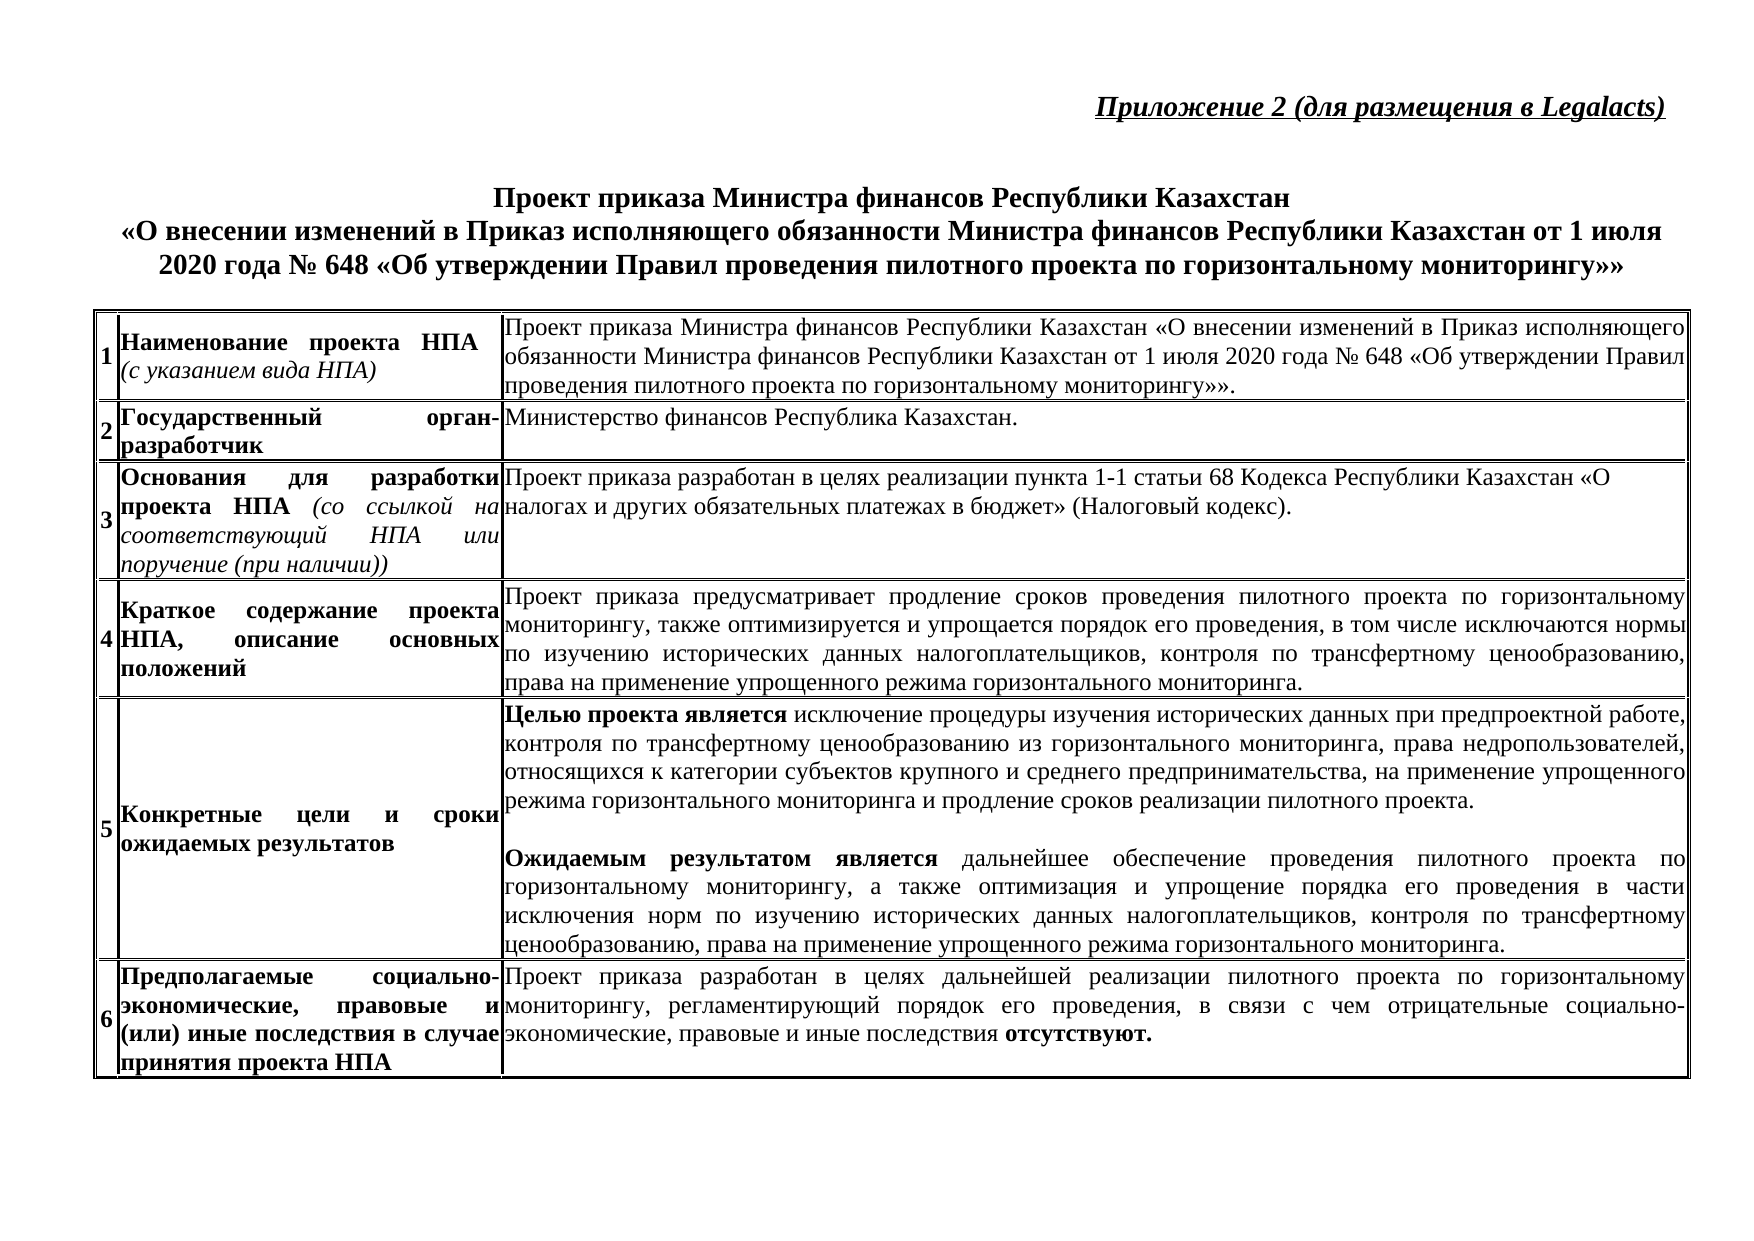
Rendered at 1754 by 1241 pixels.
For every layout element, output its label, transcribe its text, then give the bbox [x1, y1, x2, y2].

text «О внесении изменений в Приказ исполняющего обязанности Министра финансов Республики Казахстан от 1 июля 2020 года № 648 «Об утверждении Правил проведения пилотного проекта по горизонтальному мониторингу»» [118, 213, 1665, 280]
table_cell Проект приказа предусматривает продление сроков проведения пилотного проекта по горизонтальному мониторингу, также оптимизируется и упрощается порядок его проведения, в том числе исключаются нормы по изучению исторических данных налогоплательщиков, контроля по трансфертному ценообразованию, права на применение упрощенного режима горизонтального мониторинга. [504, 578, 1688, 696]
table_cell Государственный орган-разработчик [120, 402, 501, 459]
table_cell 2 [97, 399, 117, 459]
table_cell Конкретные цели и сроки ожидаемых результатов [120, 699, 501, 958]
table_cell 5 [95, 696, 118, 958]
text Приложение 2 (для размещения в Legalacts) [118, 89, 1665, 122]
table_header 1 [97, 311, 118, 398]
table_header Наименование проекта НПА (с указанием вида НПА) [118, 311, 502, 398]
text Проект приказа Министра финансов Республики Казахстан [118, 180, 1665, 213]
table_cell 6 [95, 958, 118, 1076]
table_header Проект приказа Министра финансов Республики Казахстан «О внесении изменений в Приказ исполняющего обязанности Министра финансов Республики Казахстан от 1 июля 2020 года № 648 «Об утверждении Правил проведения пилотного проекта по горизонтальному мониторингу»». [502, 313, 1687, 398]
table_cell Основания для разработки проекта НПА (со ссылкой на соответствующий НПА или поручение (при наличии)) [120, 463, 501, 577]
table_cell Проект приказа разработан в целях дальнейшей реализации пилотного проекта по горизонтальному мониторингу, регламентирующий порядок его проведения, в связи с чем отрицательные социально-экономические, правовые и иные последствия отсутствуют. [502, 958, 1689, 1076]
table_cell Проект приказа разработан в целях реализации пункта 1-1 статьи 68 Кодекса Республики Казахстан «О налогах и других обязательных платежах в бюджет» (Налоговый кодекс). [504, 459, 1688, 577]
table_cell Целью проекта является исключение процедуры изучения исторических данных при предпроектной работе, контроля по трансфертному ценообразованию из горизонтального мониторинга, права недропользователей, относящихся к категории субъектов крупного и среднего предпринимательства, на применение упрощенного режима горизонтального мониторинга и продление сроков реализации пилотного проекта. Ожидаемым результатом является дальнейшее обеспечение проведения пилотного проекта по горизонтальному мониторингу, а также оптимизация и упрощение порядка его проведения в части исключения норм по изучению исторических данных налогоплательщиков, контроля по трансфертному ценообразованию, права на применение упрощенного режима горизонтального мониторинга. [502, 696, 1689, 958]
table_cell Министерство финансов Республика Казахстан. [504, 399, 1688, 459]
table_cell Краткое содержание проекта НПА, описание основных положений [120, 581, 501, 696]
table_cell 4 [97, 578, 117, 696]
table_cell Предполагаемые социально-экономические, правовые и (или) иные последствия в случае принятия проекта НПА [118, 961, 502, 1076]
table_cell 3 [97, 459, 117, 577]
